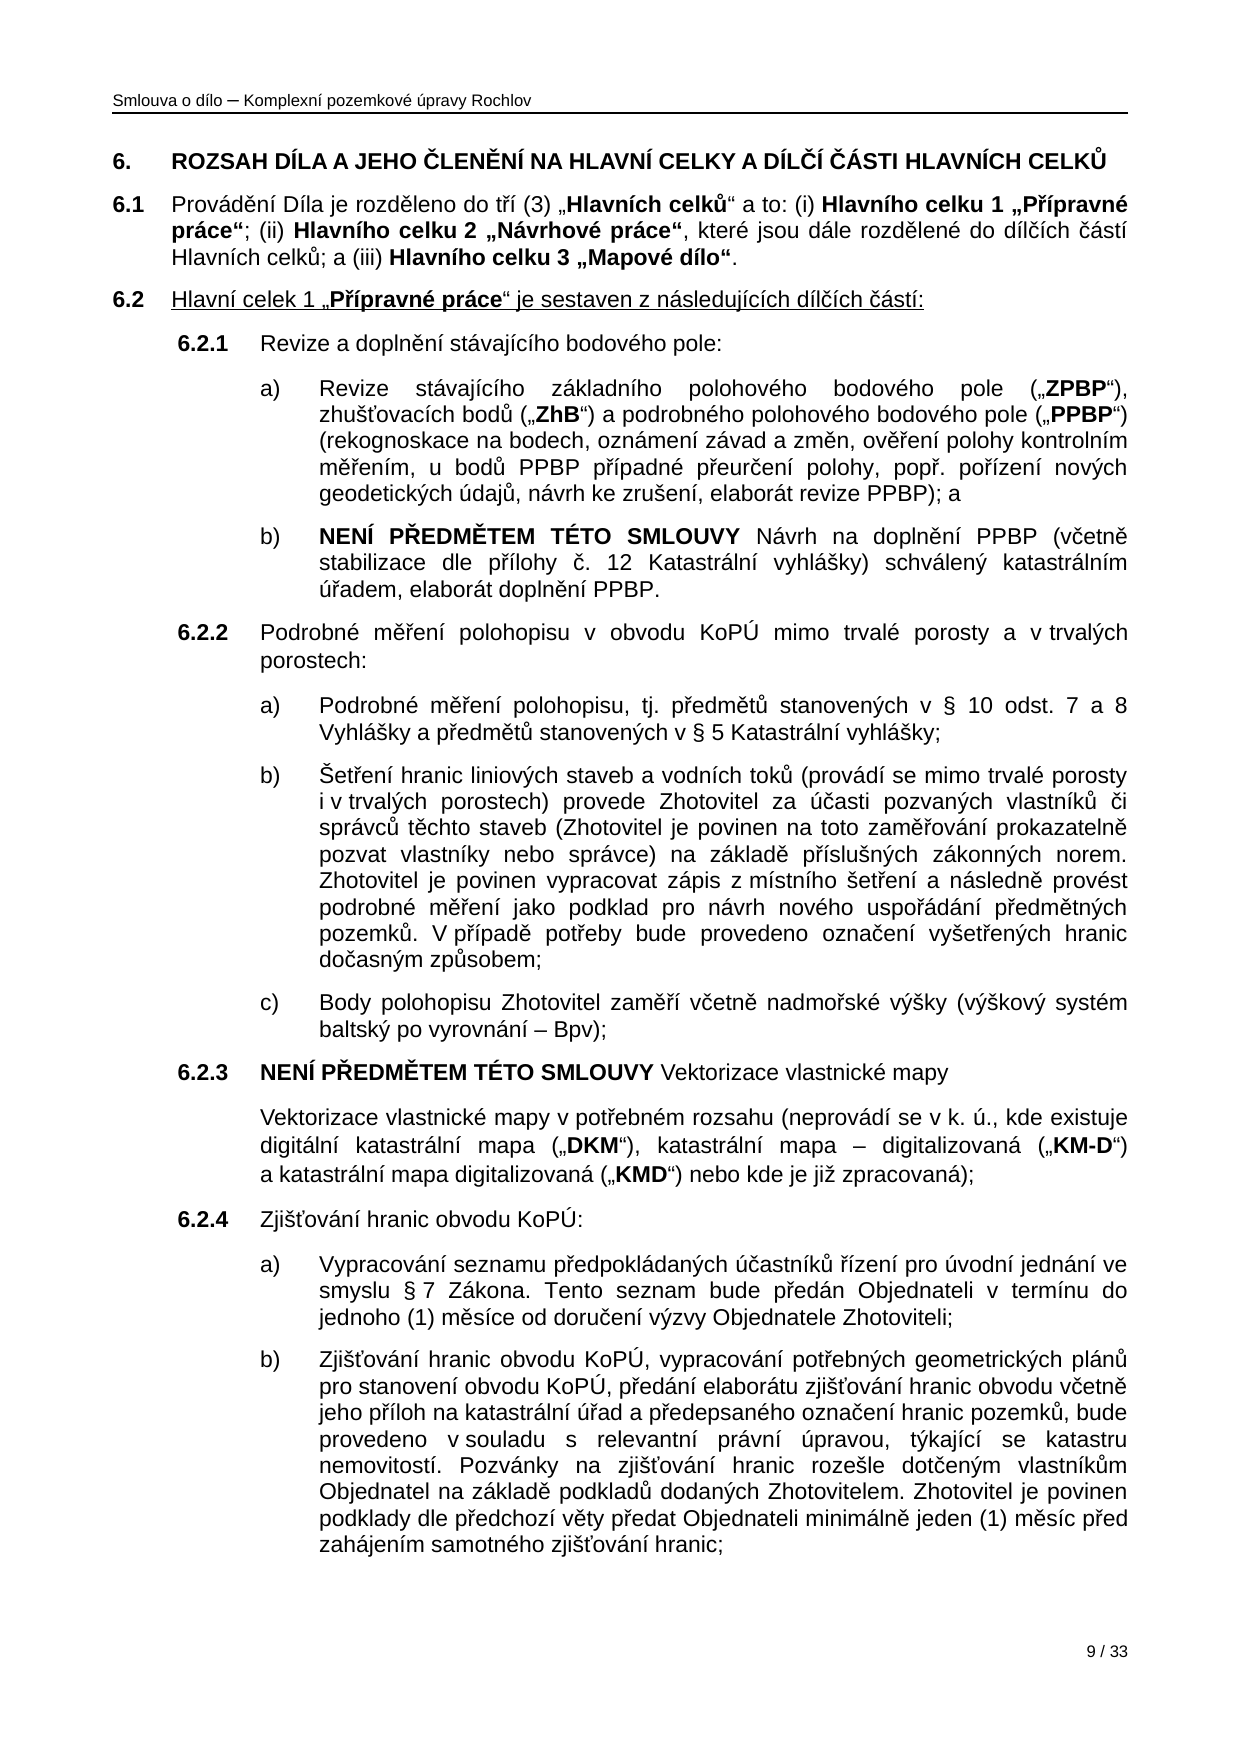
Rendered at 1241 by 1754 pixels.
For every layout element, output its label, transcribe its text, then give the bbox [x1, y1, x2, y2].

text Hlavní celek 1 „Přípravné práce“ je sestaven z následujících dílčích částí: [112, 286, 1128, 313]
list Podrobné měření polohopisu, tj. předmětů stanovených v § 10 odst. 7 a 8 Vyhlášky a předmětů stanovených v § 5 Katastrální vyhlášky; [260, 692, 1128, 745]
list Vypracování seznamu předpokládaných účastníků řízení pro úvodní jednání ve smyslu § 7 Zákona. Tento seznam bude předán Objednateli v termínu do jednoho (1) měsíce od doručení výzvy Objednatele Zhotoviteli; [260, 1251, 1128, 1330]
text Provádění Díla je rozděleno do tří (3) „Hlavních celků“ a to: (i) Hlavního celku 1 „Přípravné práce“; (ii) Hlavního celku 2 „Návrhové práce“, které jsou dále rozdělené do dílčích částí Hlavních celků; a (iii) Hlavního celku 3 „Mapové dílo“. [112, 191, 1128, 270]
list Revize stávajícího základního polohového bodového pole („ZPBP“), zhušťovacích bodů („ZhB“) a podrobného polohového bodového pole („PPBP“) (rekognoskace na bodech, oznámení závad a změn, ověření polohy kontrolním měřením, u bodů PPBP případné přeurčení polohy, popř. pořízení nových geodetických údajů, návrh ke zrušení, elaborát revize PPBP); a [260, 374, 1128, 506]
text Zjišťování hranic obvodu KoPÚ: [177, 1206, 1128, 1232]
list Vektorizace vlastnické mapy v potřebném rozsahu (neprovádí se v k. ú., kde existuje digitální katastrální mapa („DKM“), katastrální mapa – digitalizovaná („KM-D“) a katastrální mapa digitalizovaná („KMD“) nebo kde je již zpracovaná); [260, 1104, 1128, 1187]
list Zjišťování hranic obvodu KoPÚ, vypracování potřebných geometrických plánů pro stanovení obvodu KoPÚ, předání elaborátu zjišťování hranic obvodu včetně jeho příloh na katastrální úřad a předepsaného označení hranic pozemků, bude provedeno v souladu s relevantní právní úpravou, týkající se katastru nemovitostí. Pozvánky na zjišťování hranic rozešle dotčeným vlastníkům Objednatel na základě podkladů dodaných Zhotovitelem. Zhotovitel je povinen podklady dle předchozí věty předat Objednateli minimálně jeden (1) měsíc před zahájením samotného zjišťování hranic; [260, 1346, 1128, 1557]
text Podrobné měření polohopisu v obvodu KoPÚ mimo trvalé porosty a v trvalých porostech: [177, 619, 1128, 673]
text NENÍ PŘEDMĚTEM TÉTO SMLOUVY Vektorizace vlastnické mapy [177, 1058, 1128, 1085]
list NENÍ PŘEDMĚTEM TÉTO SMLOUVY Návrh na doplnění PPBP (včetně stabilizace dle přílohy č. 12 Katastrální vyhlášky) schválený katastrálním úřadem, elaborát doplnění PPBP. [260, 523, 1128, 602]
text Revize a doplnění stávajícího bodového pole: [177, 329, 1128, 356]
list Šetření hranic liniových staveb a vodních toků (provádí se mimo trvalé porosty i v trvalých porostech) provede Zhotovitel za účasti pozvaných vlastníků či správců těchto staveb (Zhotovitel je povinen na toto zaměřování prokazatelně pozvat vlastníky nebo správce) na základě příslušných zákonných norem. Zhotovitel je povinen vypracovat zápis z místního šetření a následně provést podrobné měření jako podklad pro návrh nového uspořádání předmětných pozemků. V případě potřeby bude provedeno označení vyšetřených hranic dočasným způsobem; [260, 762, 1128, 972]
list Body polohopisu Zhotovitel zaměří včetně nadmořské výšky (výškový systém baltský po vyrovnání – Bpv); [260, 989, 1128, 1042]
text Rozsah díla a jeho členění na hlavní celky a dílčí části Hlavních celků [112, 148, 1128, 174]
